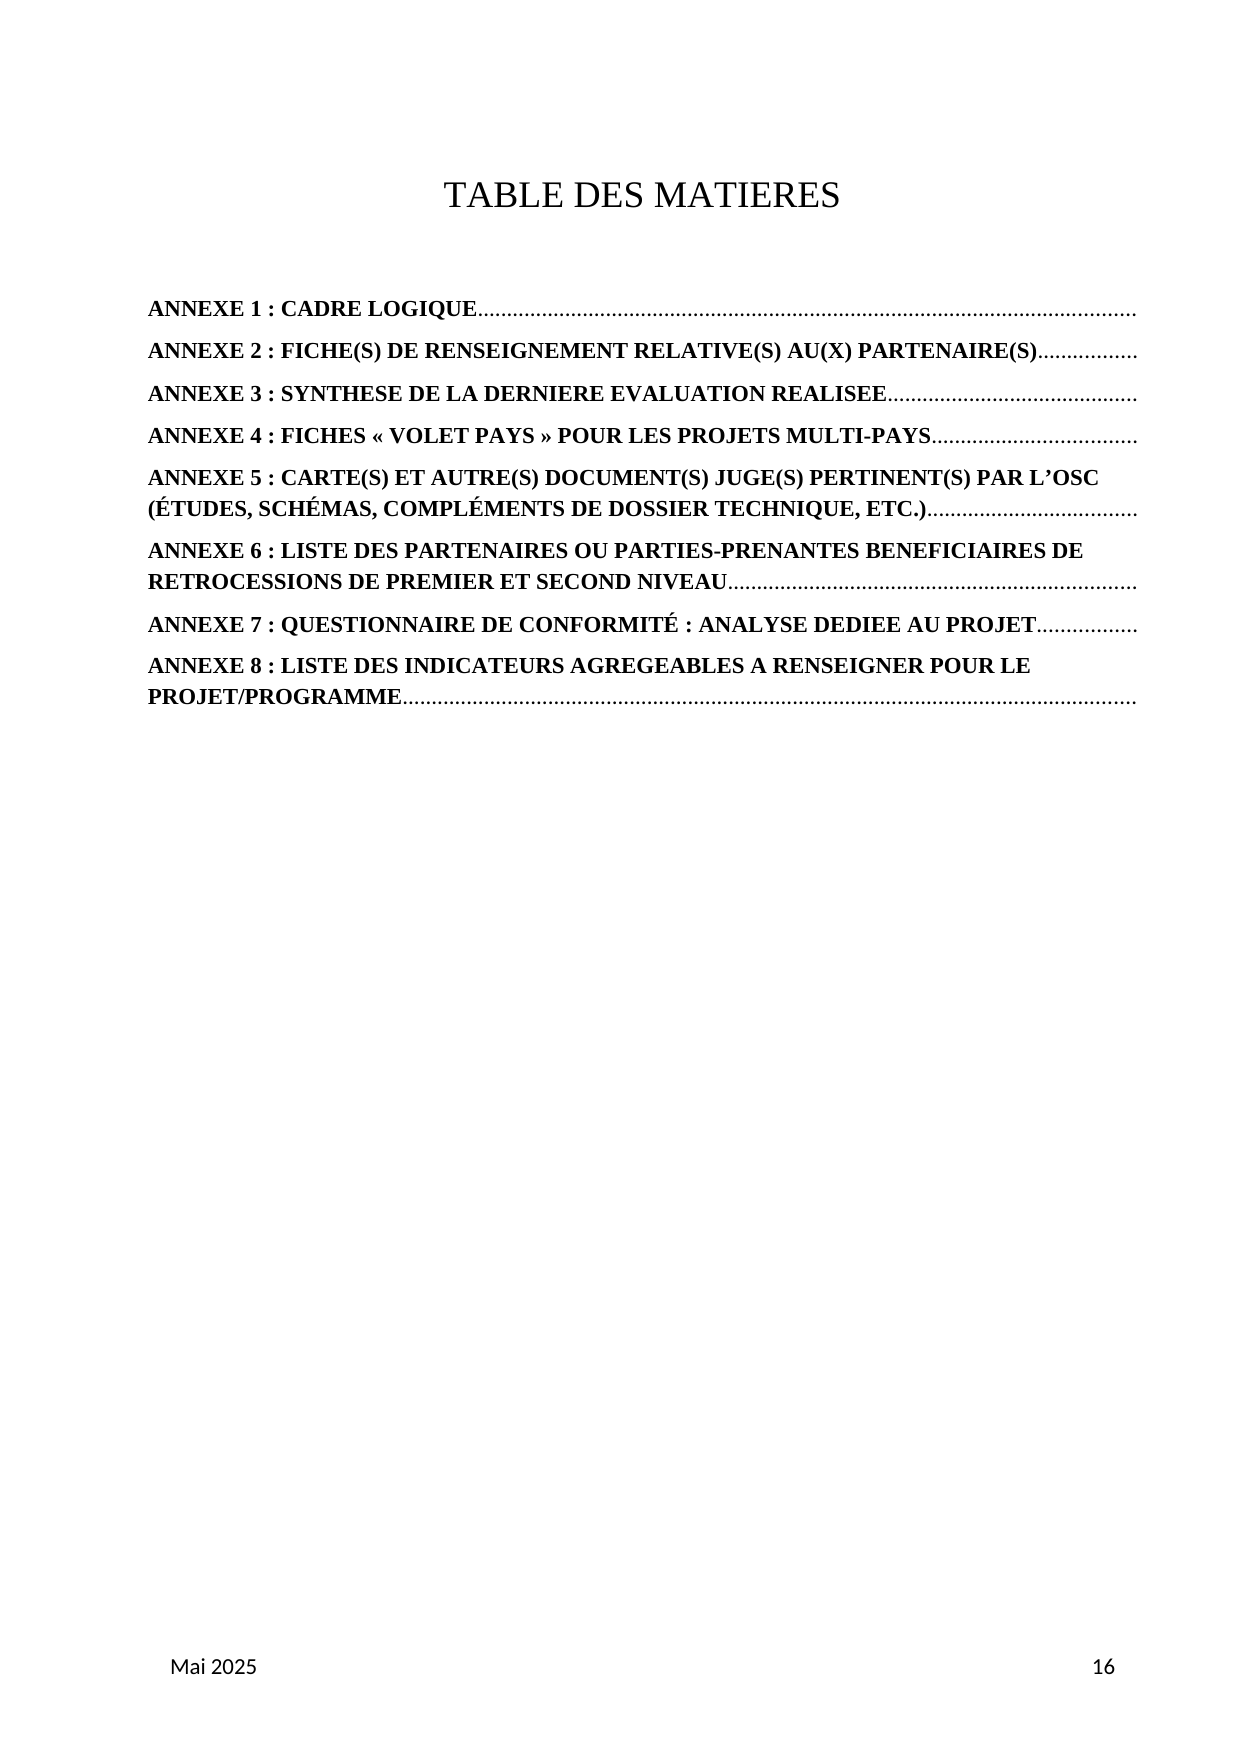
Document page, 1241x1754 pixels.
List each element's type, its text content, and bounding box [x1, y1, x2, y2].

text TABLE DES MATIERES [148, 172, 1137, 215]
